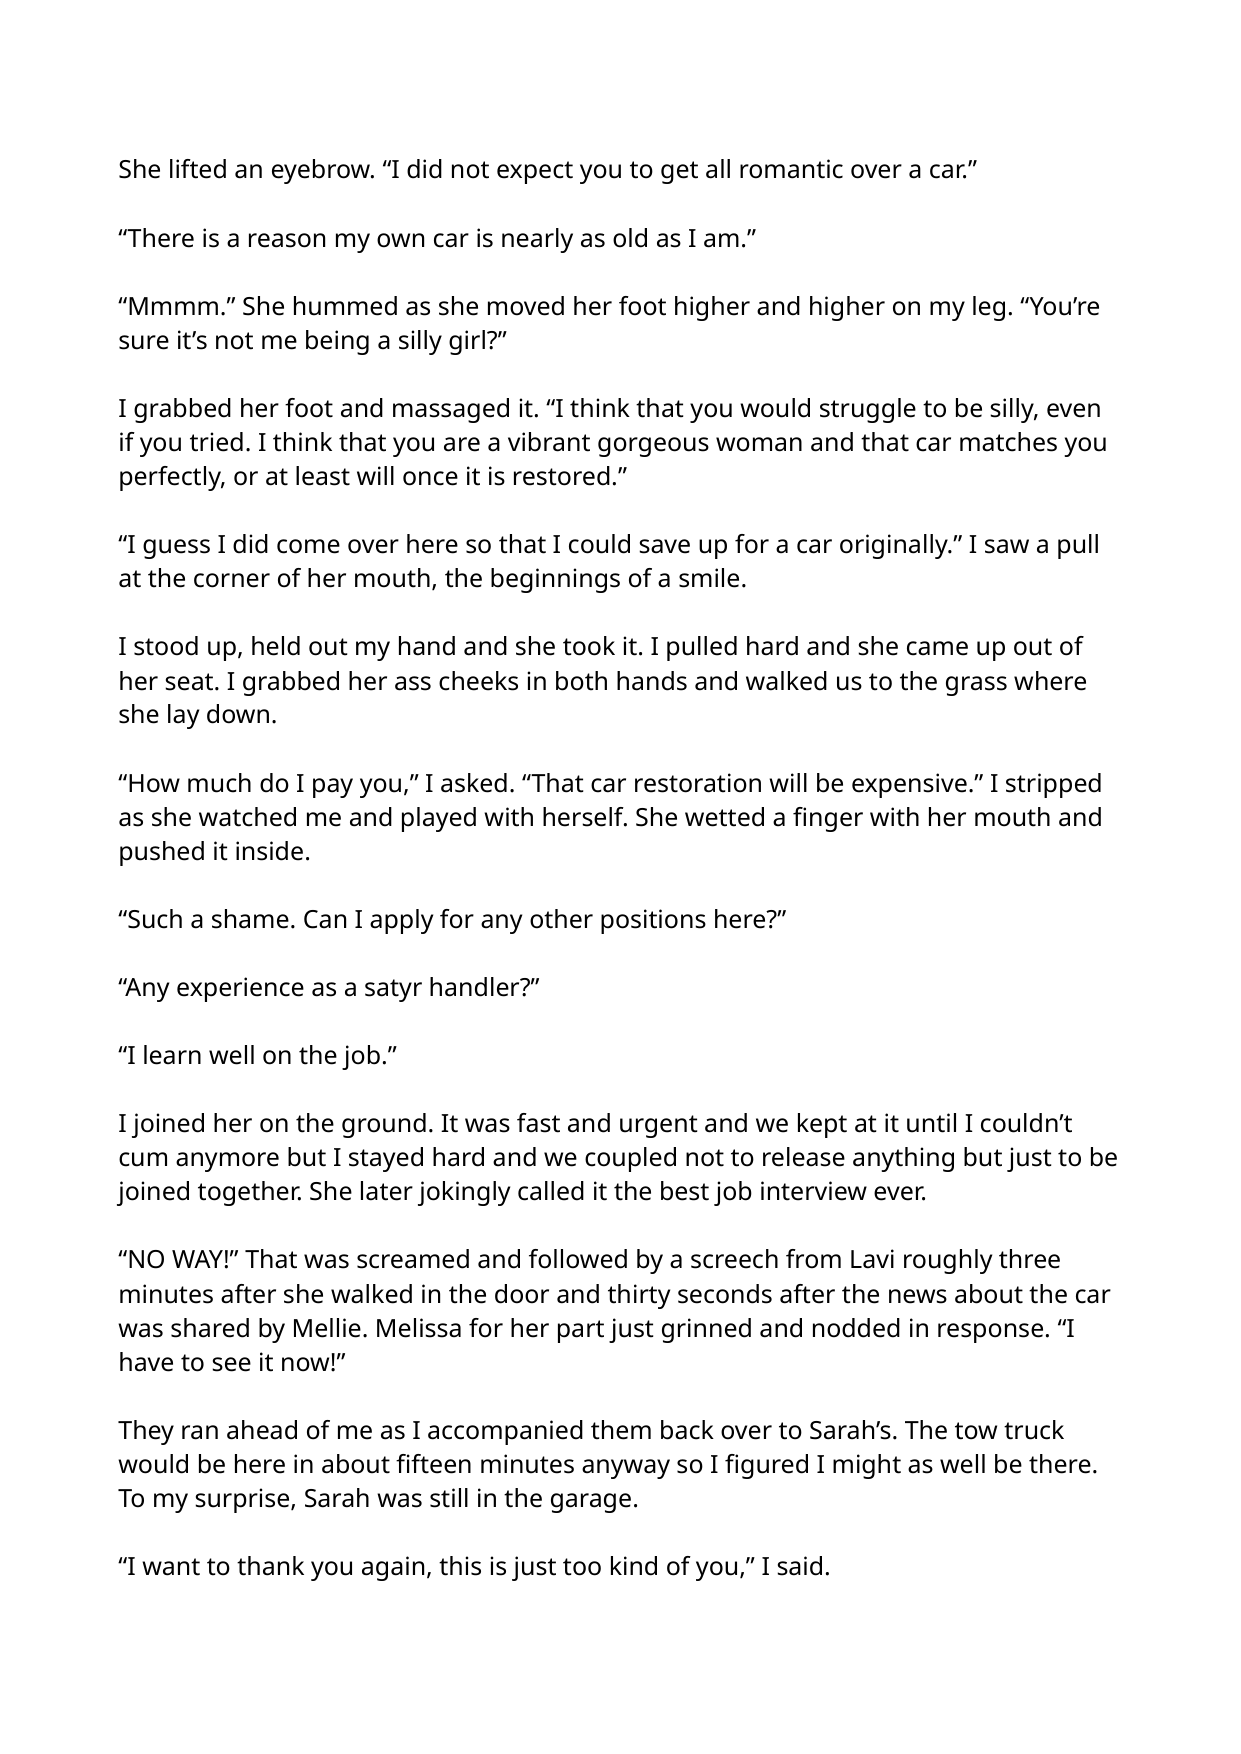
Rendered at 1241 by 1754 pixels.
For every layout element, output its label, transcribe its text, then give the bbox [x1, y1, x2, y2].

text “How much do I pay you,” I asked. “That car restoration will be expensive.” I stripped as she watched me and played with herself. She wetted a finger with her mouth and pushed it inside. [118, 765, 1122, 867]
text I stood up, held out my hand and she took it. I pulled hard and she came up out of her seat. I grabbed her ass cheeks in both hands and walked us to the grass where she lay down. [118, 629, 1122, 731]
text “Mmmm.” She hummed as she moved her foot higher and higher on my leg. “You’re sure it’s not me being a silly girl?” [118, 288, 1122, 357]
text “I learn well on the job.” [118, 1038, 1122, 1072]
text “There is a reason my own car is nearly as old as I am.” [118, 220, 1122, 254]
text “I guess I did come over here so that I could save up for a car originally.” I saw a pull at the corner of her mouth, the beginnings of a smile. [118, 527, 1122, 595]
text I grabbed her foot and massaged it. “I think that you would struggle to be silly, even if you tried. I think that you are a vibrant gorgeous woman and that car matches you perfectly, or at least will once it is restored.” [118, 391, 1122, 493]
text “I want to thank you again, this is just too kind of you,” I said. [118, 1549, 1122, 1583]
text She lifted an eyebrow. “I did not expect you to get all romantic over a car.” [118, 152, 1122, 186]
text “Any experience as a satyr handler?” [118, 970, 1122, 1004]
text “Such a shame. Can I apply for any other positions here?” [118, 902, 1122, 936]
text They ran ahead of me as I accompanied them back over to Sarah’s. The tow truck would be here in about fifteen minutes anyway so I figured I might as well be there. To my surprise, Sarah was still in the garage. [118, 1412, 1122, 1515]
text “NO WAY!” That was screamed and followed by a screech from Lavi roughly three minutes after she walked in the door and thirty seconds after the news about the car was shared by Mellie. Melissa for her part just grinned and nodded in response. “I have to see it now!” [118, 1242, 1122, 1378]
text I joined her on the ground. It was fast and urgent and we kept at it until I couldn’t cum anymore but I stayed hard and we coupled not to release anything but just to be joined together. She later jokingly called it the best job interview ever. [118, 1106, 1122, 1208]
